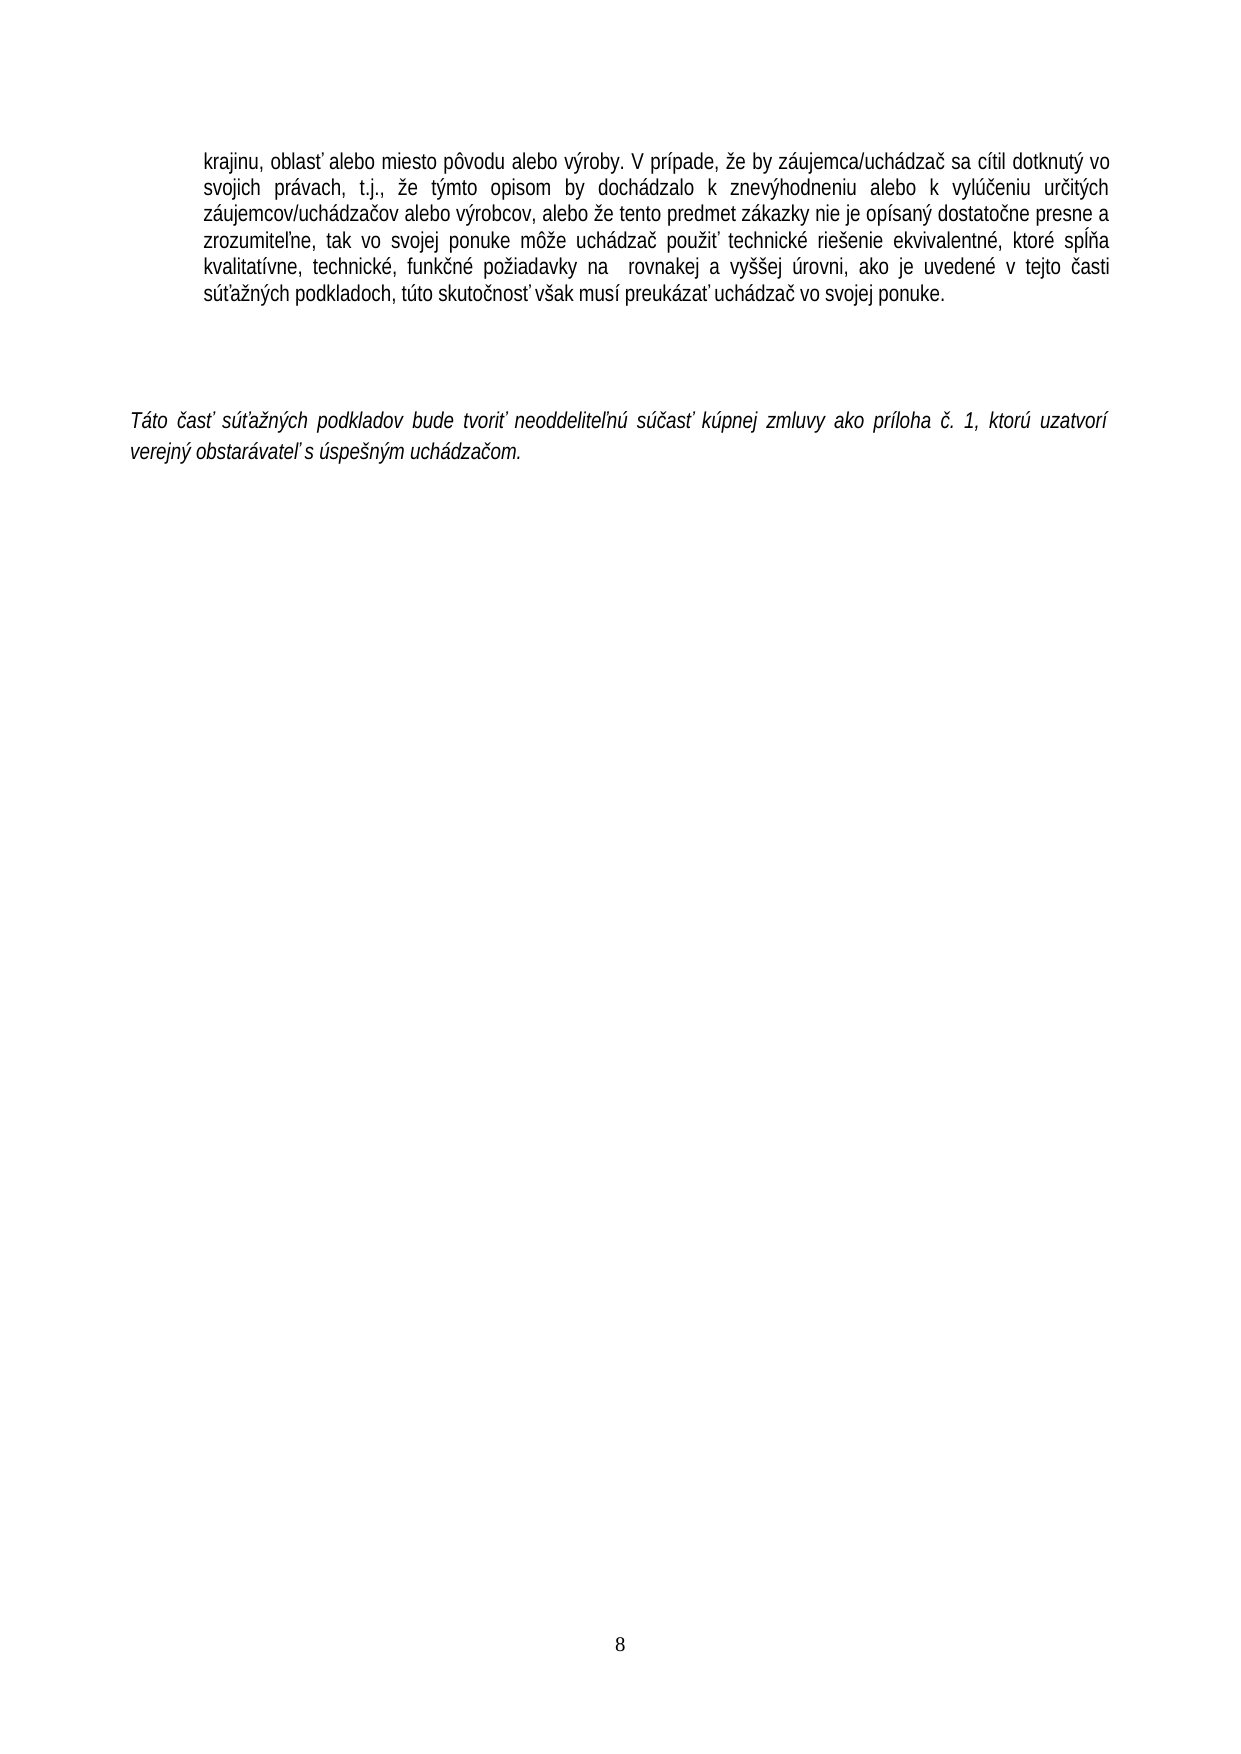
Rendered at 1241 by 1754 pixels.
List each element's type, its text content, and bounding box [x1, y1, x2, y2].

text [130, 148, 1110, 306]
text Táto časť súťažných podkladov bude tvoriť neoddeliteľnú súčasť kúpnej zmluvy ako príloha č. 1, ktorú uzatvorí verejný obstarávateľ s úspešným uchádzačom. [130, 407, 1110, 464]
